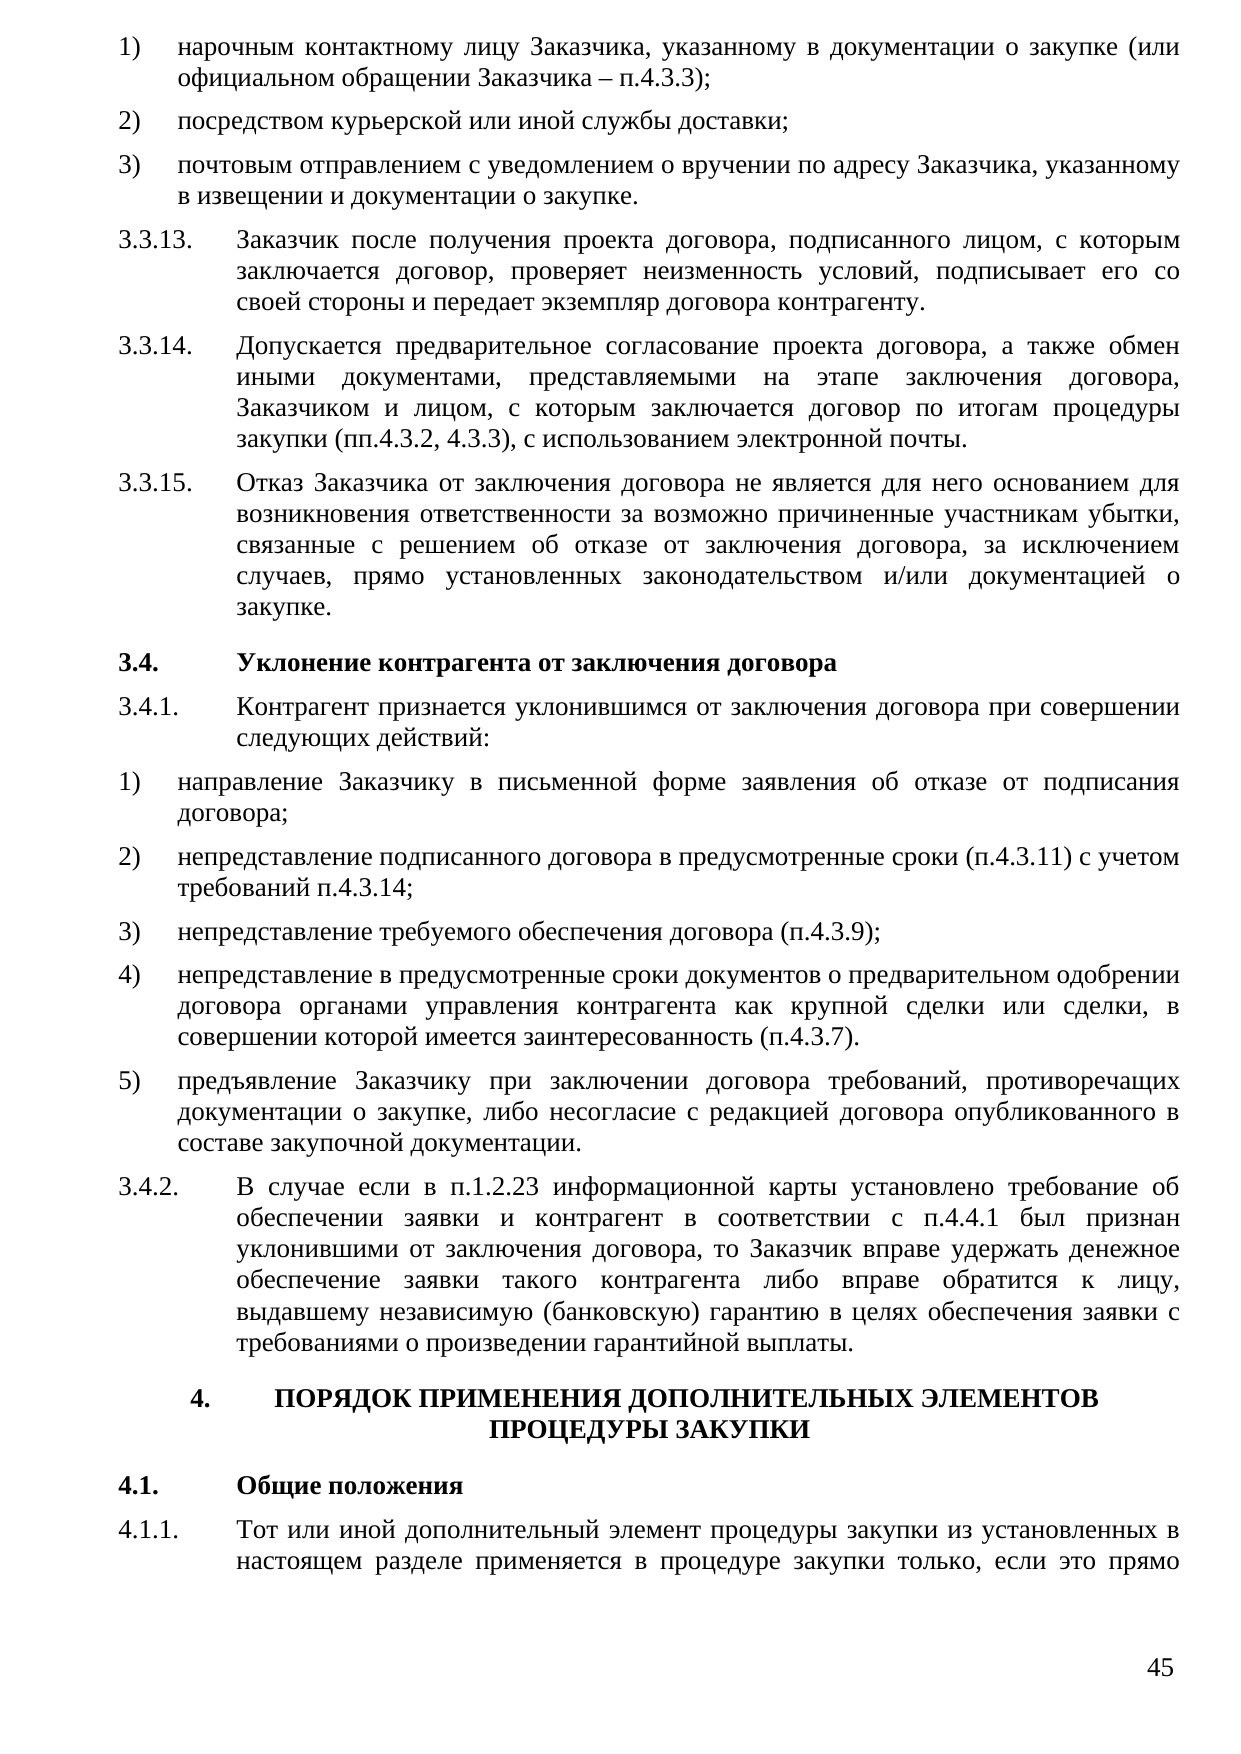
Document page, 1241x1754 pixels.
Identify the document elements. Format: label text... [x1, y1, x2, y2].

text Порядок применения дополнительных элементов процедуры закупки [118, 1382, 1181, 1444]
text непредставление в предусмотренные сроки документов о предварительном одобрении договора органами управления контрагента как крупной сделки или сделки, в совершении которой имеется заинтересованность (п.4.3.7). [118, 958, 1181, 1052]
text Заказчик после получения проекта договора, подписанного лицом, с которым заключается договор, проверяет неизменность условий, подписывает его со своей стороны и передает экземпляр договора контрагенту. [118, 223, 1181, 316]
text Общие положения [118, 1469, 1181, 1500]
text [118, 1513, 1181, 1575]
text нарочным контактному лицу Заказчика, указанному в документации о закупке (или официальном обращении Заказчика – п.4.3.3); [118, 29, 1181, 92]
text посредством курьерской или иной службы доставки; [118, 104, 1181, 136]
text предъявление Заказчику при заключении договора требований, противоречащих документации о закупке, либо несогласие с редакцией договора опубликованного в составе закупочной документации. [118, 1064, 1181, 1158]
text Допускается предварительное согласование проекта договора, а также обмен иными документами, представляемыми на этапе заключения договора, Заказчиком и лицом, с которым заключается договор по итогам процедуры закупки (пп.4.3.2, 4.3.3), с использованием электронной почты. [118, 329, 1181, 453]
text непредставление подписанного договора в предусмотренные сроки (п.4.3.11) с учетом требований п.4.3.14; [118, 840, 1181, 902]
text Контрагент признается уклонившимся от заключения договора при совершении следующих действий: [118, 690, 1181, 752]
text В случае если в п.1.2.23 информационной карты установлено требование об обеспечении заявки и контрагент в соответствии с п.4.4.1 был признан уклонившими от заключения договора, то Заказчик вправе удержать денежное обеспечение заявки такого контрагента либо вправе обратится к лицу, выдавшему независимую (банковскую) гарантию в целях обеспечения заявки с требованиями о произведении гарантийной выплаты. [118, 1170, 1181, 1357]
text почтовым отправлением с уведомлением о вручении по адресу Заказчика, указанному в извещении и документации о закупке. [118, 148, 1181, 210]
text Отказ Заказчика от заключения договора не является для него основанием для возникновения ответственности за возможно причиненные участникам убытки, связанные с решением об отказе от заключения договора, за исключением случаев, прямо установленных законодательством и/или документацией о закупке. [118, 466, 1181, 622]
text непредставление требуемого обеспечения договора (п.4.3.9); [118, 914, 1181, 946]
text Уклонение контрагента от заключения договора [118, 647, 1181, 678]
text направление Заказчику в письменной форме заявления об отказе от подписания договора; [118, 765, 1181, 827]
